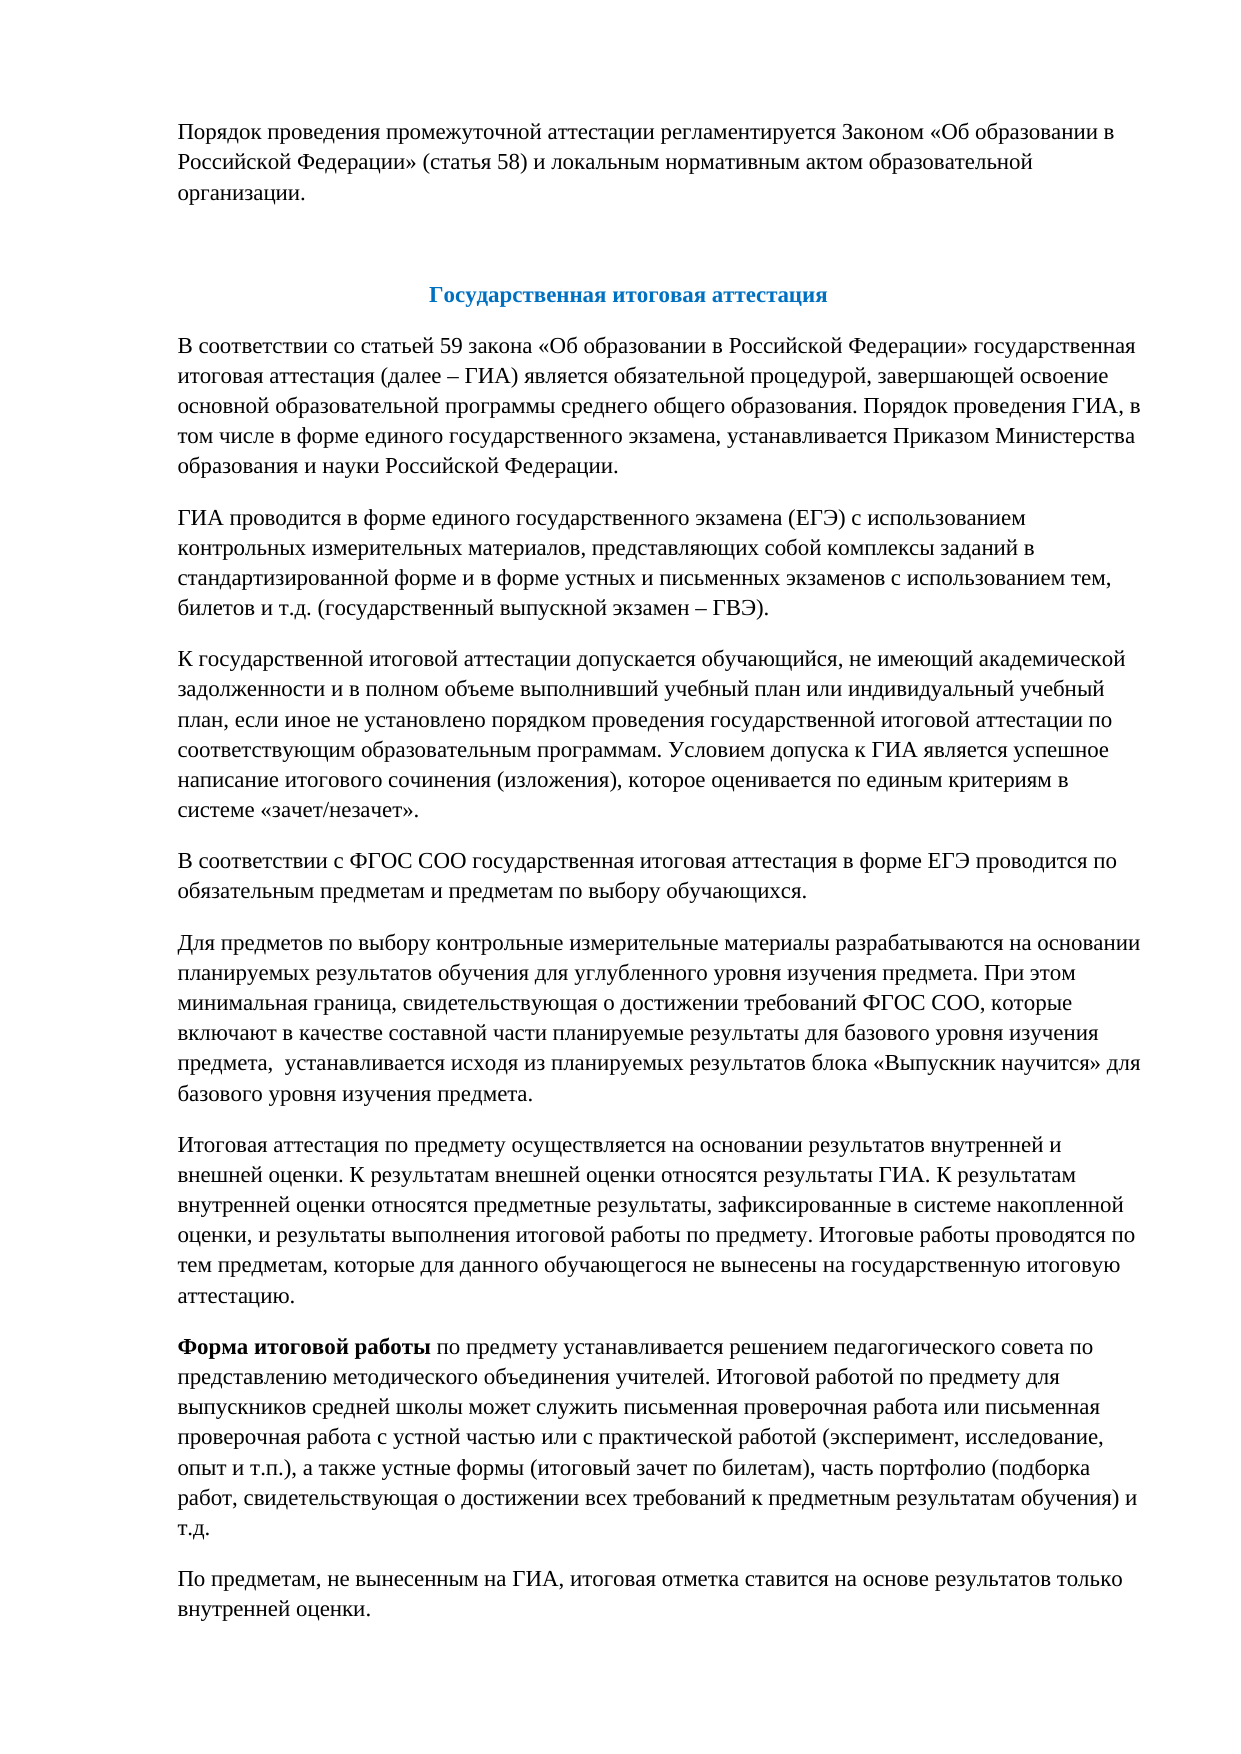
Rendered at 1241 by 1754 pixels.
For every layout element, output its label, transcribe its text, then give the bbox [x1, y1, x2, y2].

text По предметам, не вынесенным на ГИА, итоговая отметка ставится на основе результатов только внутренней оценки. [177, 1565, 1152, 1622]
text Порядок проведения промежуточной аттестации регламентируется Законом «Об образовании в Российской Федерации» (статья 58) и локальным нормативным актом образовательной организации. [177, 118, 1152, 205]
text К государственной итоговой аттестации допускается обучающийся, не имеющий академической задолженности и в полном объеме выполнивший учебный план или индивидуальный учебный план, если иное не установлено порядком проведения государственной итоговой аттестации по соответствующим образовательным программам. Условием допуска к ГИА является успешное написание итогового сочинения (изложения), которое оценивается по единым критериям в системе «зачет/незачет». [177, 645, 1152, 823]
text Для предметов по выбору контрольные измерительные материалы разрабатываются на основании планируемых результатов обучения для углубленного уровня изучения предмета. При этом минимальная граница, свидетельствующая о достижении требований ФГОС СОО, которые включают в качестве составной части планируемые результаты для базового уровня изучения предмета, устанавливается исходя из планируемых результатов блока «Выпускник научится» для базового уровня изучения предмета. [177, 928, 1152, 1106]
text Итоговая аттестация по предмету осуществляется на основании результатов внутренней и внешней оценки. К результатам внешней оценки относятся результаты ГИА. К результатам внутренней оценки относятся предметные результаты, зафиксированные в системе накопленной оценки, и результаты выполнения итоговой работы по предмету. Итоговые работы проводятся по тем предметам, которые для данного обучающегося не вынесены на государственную итоговую аттестацию. [177, 1131, 1152, 1308]
text Форма итоговой работы по предмету устанавливается решением педагогического совета по представлению методического объединения учителей. Итоговой работой по предмету для выпускников средней школы может служить письменная проверочная работа или письменная проверочная работа с устной частью или с практической работой (эксперимент, исследование, опыт и т.п.), а также устные формы (итоговый зачет по билетам), часть портфолио (подборка работ, свидетельствующая о достижении всех требований к предметным результатам обучения) и т.д. [177, 1333, 1152, 1540]
text В соответствии со статьей 59 закона «Об образовании в Российской Федерации» государственная итоговая аттестация (далее – ГИА) является обязательной процедурой, завершающей освоение основной образовательной программы среднего общего образования. Порядок проведения ГИА, в том числе в форме единого государственного экзамена, устанавливается Приказом Министерства образования и науки Российской Федерации. [177, 332, 1152, 479]
text Государственная итоговая аттестация [177, 281, 1152, 307]
text ГИА проводится в форме единого государственного экзамена (ЕГЭ) с использованием контрольных измерительных материалов, представляющих собой комплексы заданий в стандартизированной форме и в форме устных и письменных экзаменов с использованием тем, билетов и т.д. (государственный выпускной экзамен – ГВЭ). [177, 503, 1152, 621]
text В соответствии с ФГОС СОО государственная итоговая аттестация в форме ЕГЭ проводится по обязательным предметам и предметам по выбору обучающихся. [177, 847, 1152, 904]
